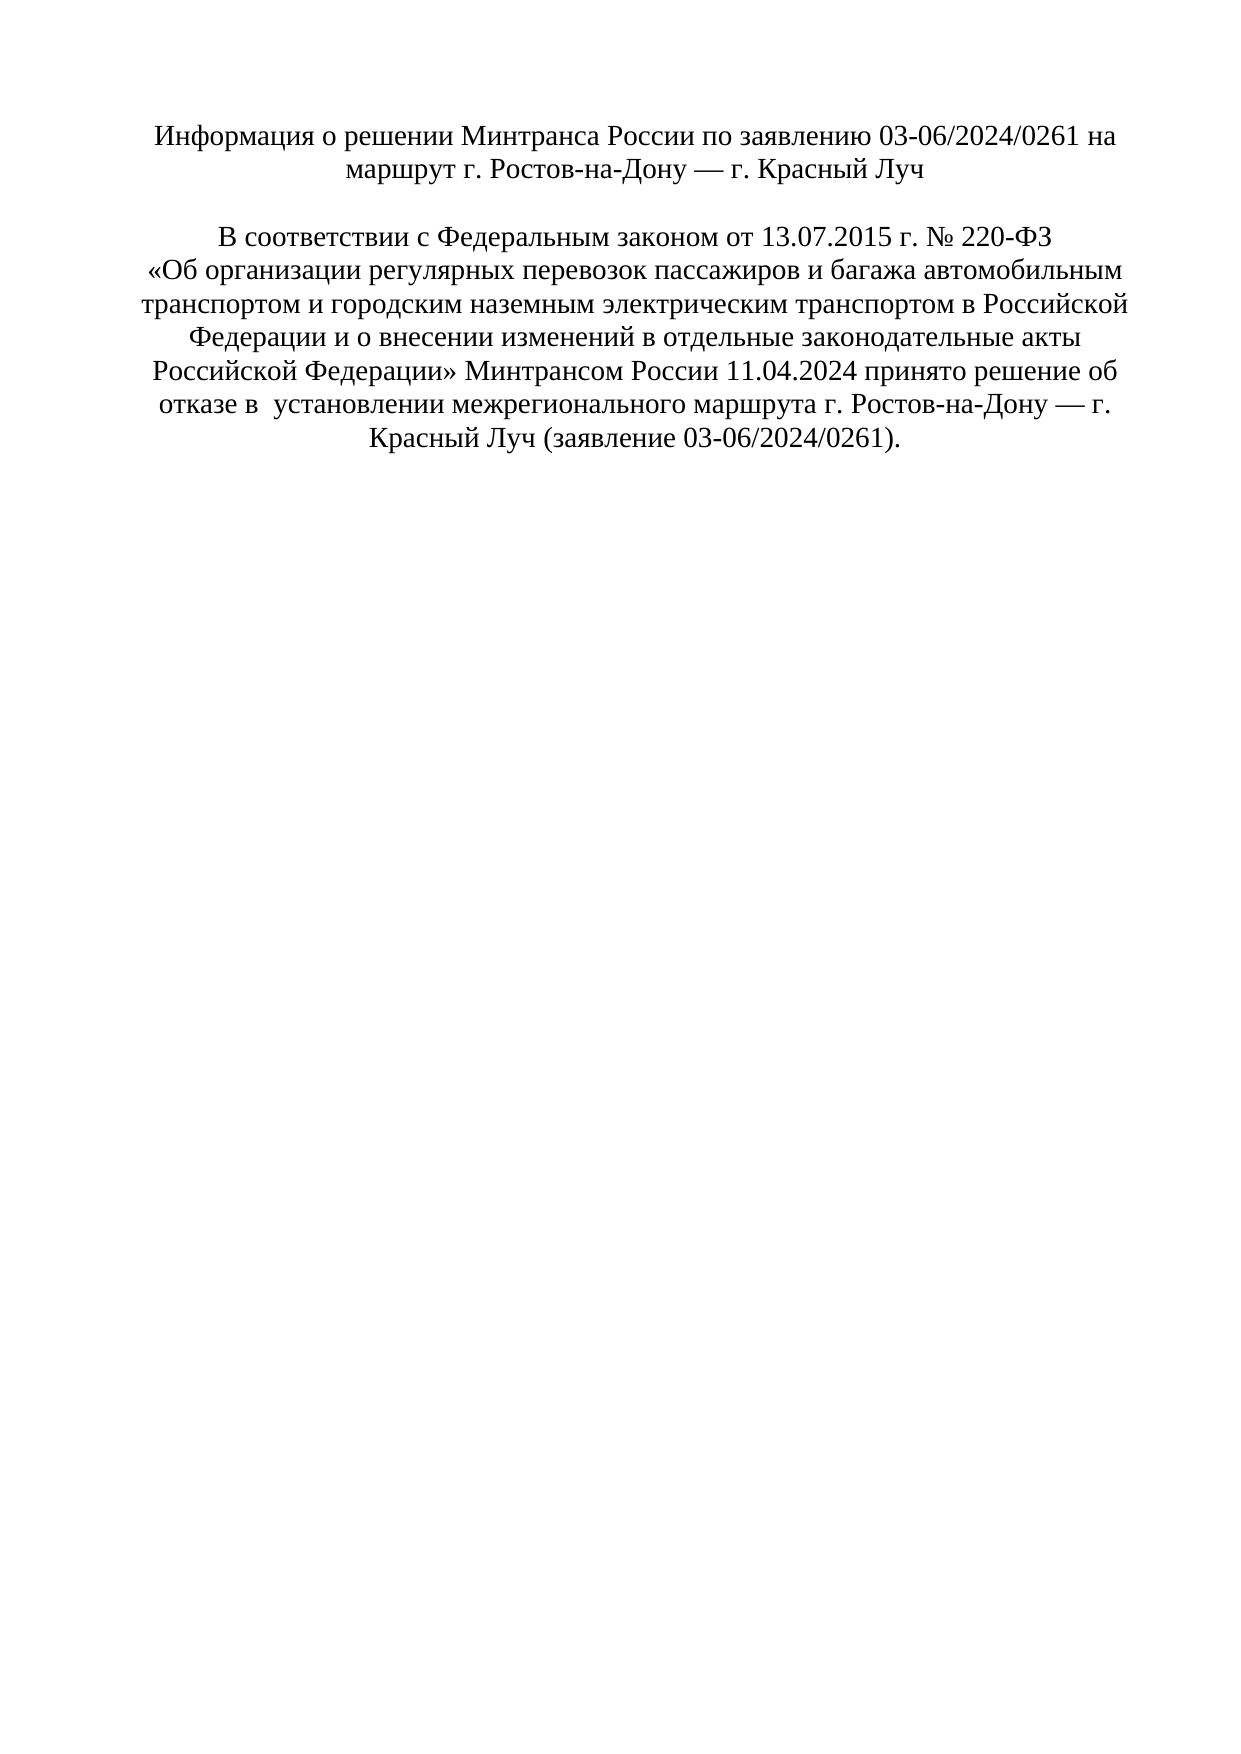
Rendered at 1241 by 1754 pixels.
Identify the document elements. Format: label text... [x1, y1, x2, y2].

text Информация о решении Минтранса России по заявлению 03-06/2024/0261 на маршрут г. Ростов-на-Дону — г. Красный Луч [118, 118, 1152, 185]
text В соответствии с Федеральным законом от 13.07.2015 г. № 220-ФЗ «Об организации регулярных перевозок пассажиров и багажа автомобильным транспортом и городским наземным электрическим транспортом в Российской Федерации и о внесении изменений в отдельные законодательные акты Российской Федерации» Минтрансом России 11.04.2024 принято решение об отказе в установлении межрегионального маршрута г. Ростов-на-Дону — г. Красный Луч (заявление 03-06/2024/0261). [118, 219, 1152, 453]
